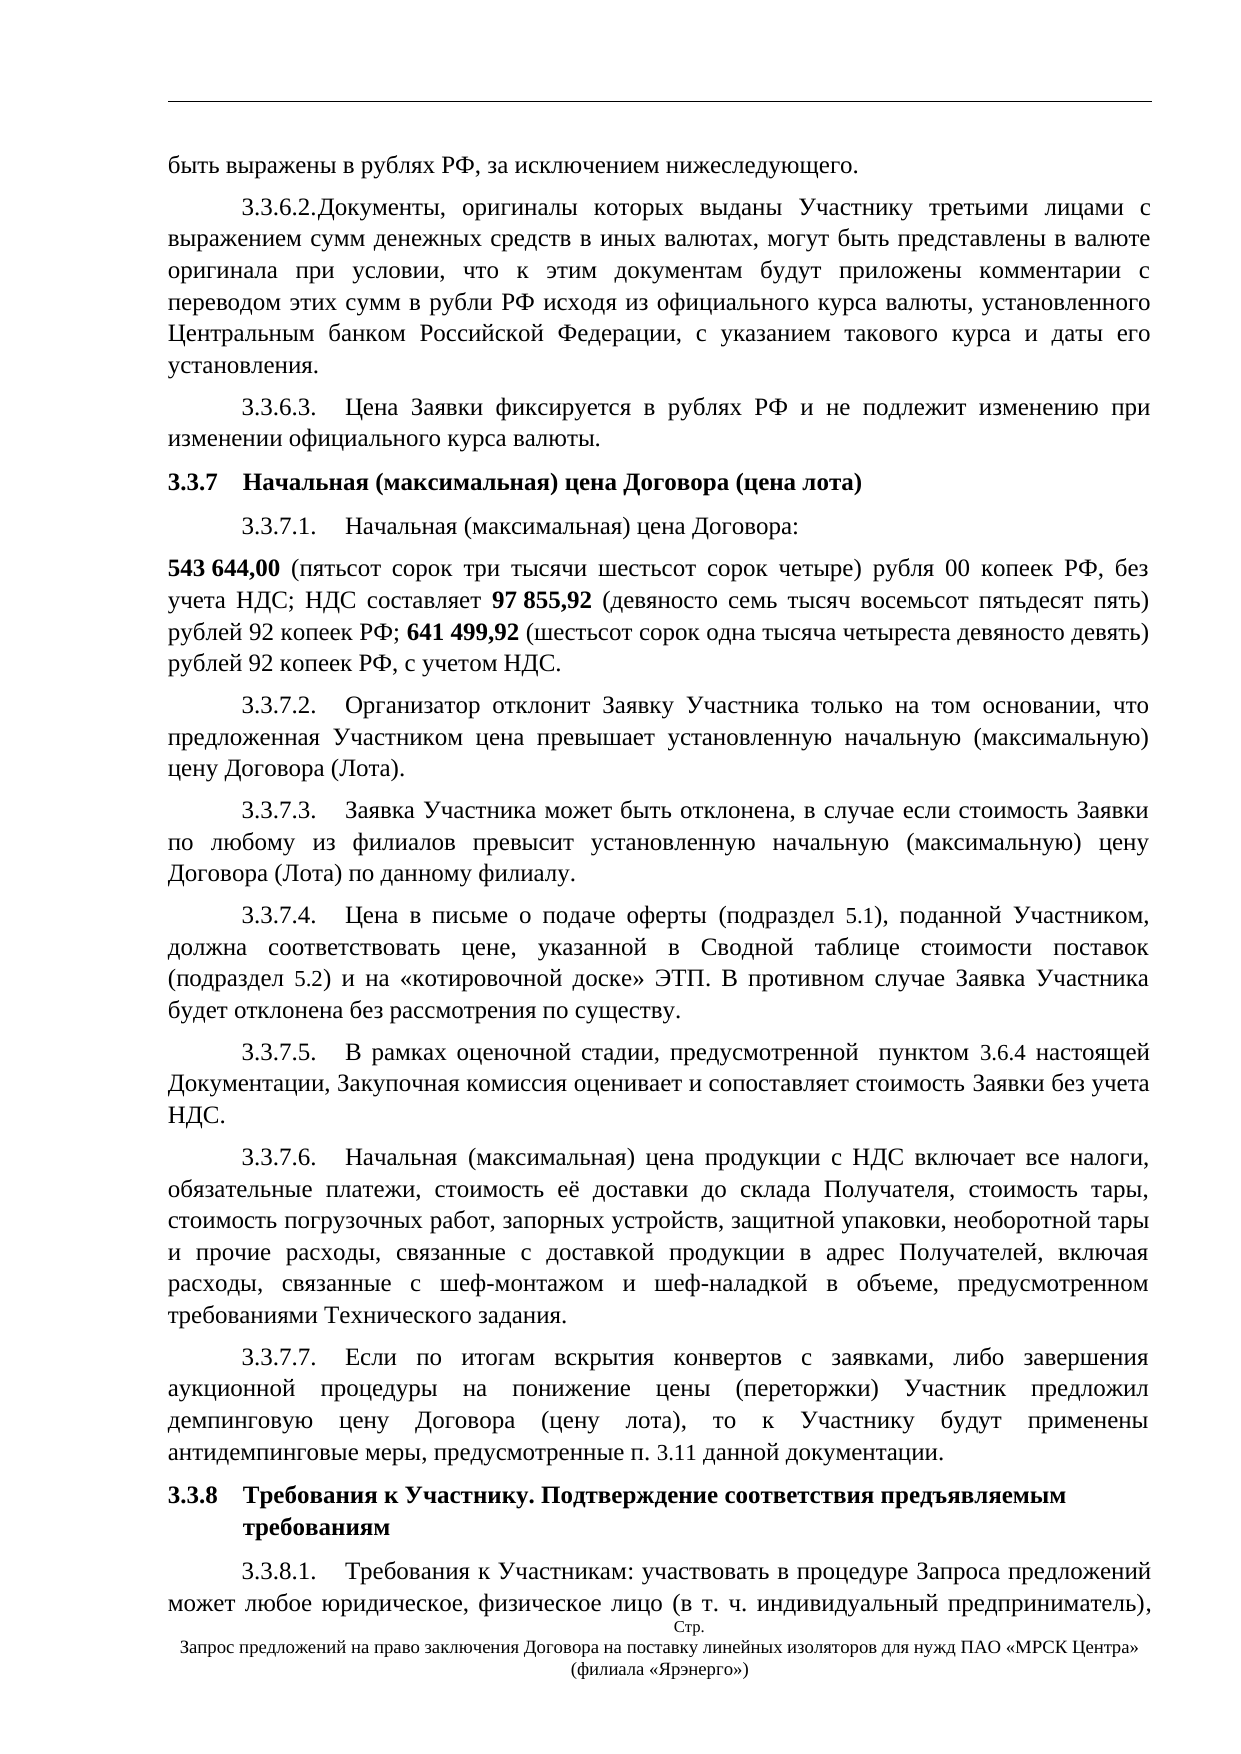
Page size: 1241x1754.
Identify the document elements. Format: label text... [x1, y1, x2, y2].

list Документы, оригиналы которых выданы Участнику третьими лицами с выражением сумм денежных средств в иных валютах, могут быть представлены в валюте оригинала при условии, что к этим документам будут приложены комментарии с переводом этих сумм в рубли РФ исходя из официального курса валюты, установленного Центральным банком Российской Федерации, с указанием такового курса и даты его установления. [168, 192, 1152, 378]
list В рамках оценочной стадии, предусмотренной пунктом 3.6.4 настоящей Документации, Закупочная комиссия оценивает и сопоставляет стоимость Заявки без учета НДС. [168, 1037, 1150, 1129]
list Заявка Участника может быть отклонена, в случае если стоимость Заявки по любому из филиалов превысит установленную начальную (максимальную) цену Договора (Лота) по данному филиалу. [168, 795, 1150, 887]
subtitle Требования к Участнику. Подтверждение соответствия предъявляемым требованиям [168, 1481, 1152, 1541]
list Организатор отклонит Заявку Участника только на том основании, что предложенная Участником цена превышает установленную начальную (максимальную) цену Договора (Лота). [168, 690, 1150, 782]
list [168, 150, 1152, 179]
list Если по итогам вскрытия конвертов с заявками, либо завершения аукционной процедуры на понижение цены (переторжки) Участник предложил демпинговую цену Договора (цену лота), то к Участнику будут применены антидемпинговые меры, предусмотренные п. 3.11 данной документации. [168, 1342, 1150, 1465]
subtitle Начальная (максимальная) цена Договора (цена лота) [168, 467, 1152, 496]
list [168, 1556, 1152, 1617]
list Начальная (максимальная) цена продукции с НДС включает все налоги, обязательные платежи, стоимость её доставки до склада Получателя, стоимость тары, стоимость погрузочных работ, запорных устройств, защитной упаковки, необоротной тары и прочие расходы, связанные с доставкой продукции в адрес Получателей, включая расходы, связанные с шеф-монтажом и шеф-наладкой в объеме, предусмотренном требованиями Технического задания. [168, 1142, 1150, 1329]
text 543 644,00 (пятьсот сорок три тысячи шестьсот сорок четыре) рубля 00 копеек РФ, без учета НДС; НДС составляет 97 855,92 (девяносто семь тысяч восемьсот пятьдесят пять) рублей 92 копеек РФ; 641 499,92 (шестьсот сорок одна тысяча четыреста девяносто девять) рублей 92 копеек РФ, с учетом НДС. [168, 553, 1150, 677]
list Цена Заявки фиксируется в рублях РФ и не подлежит изменению при изменении официального курса валюты. [168, 392, 1152, 452]
list Цена в письме о подаче оферты (подраздел 5.1), поданной Участником, должна соответствовать цене, указанной в Сводной таблице стоимости поставок (подраздел 5.2) и на «котировочной доске» ЭТП. В противном случае Заявка Участника будет отклонена без рассмотрения по существу. [168, 900, 1150, 1024]
list Начальная (максимальная) цена Договора: [168, 511, 1150, 540]
